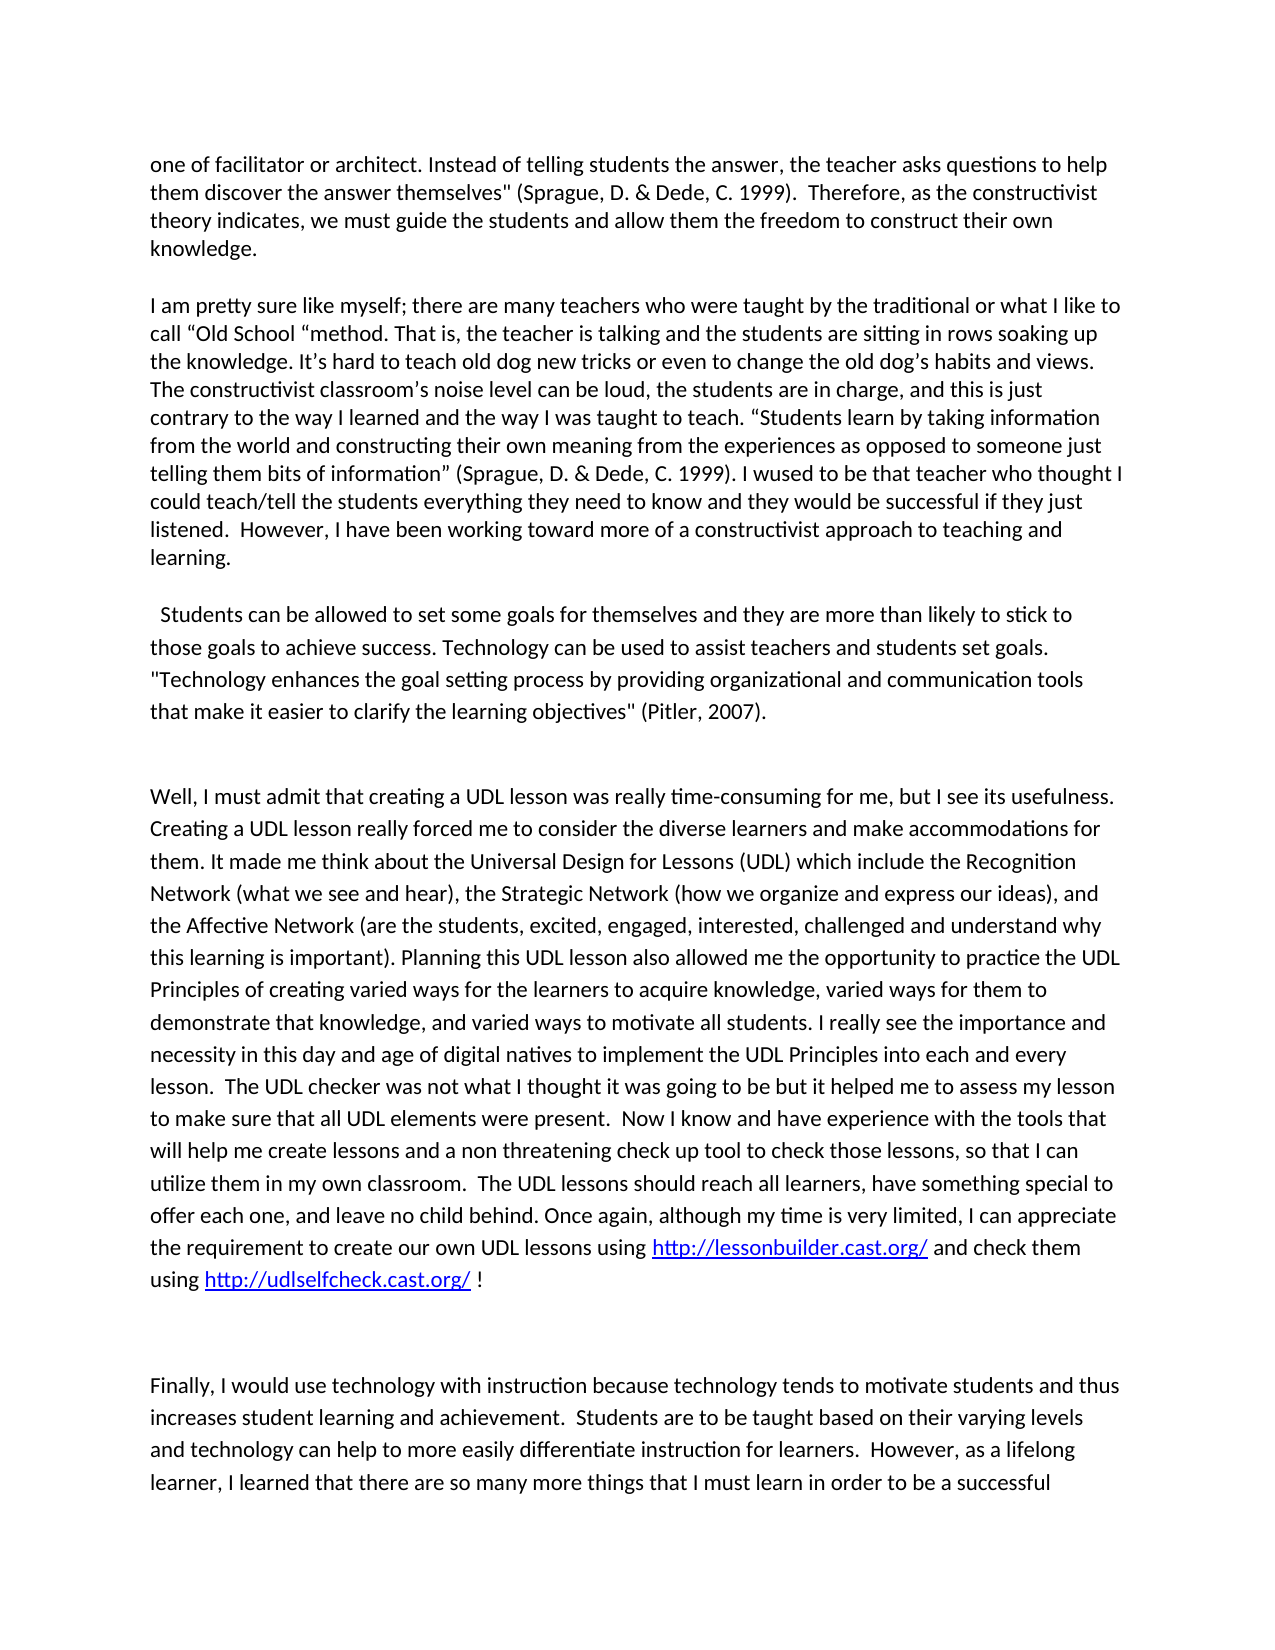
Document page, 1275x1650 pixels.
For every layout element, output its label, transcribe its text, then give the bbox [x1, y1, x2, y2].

text Students can be allowed to set some goals for themselves and they are more than likely to stick to those goals to achieve success. Technology can be used to assist teachers and students set goals. "Technology enhances the goal setting process by providing organizational and communication tools that make it easier to clarify the learning objectives" (Pitler, 2007). [150, 601, 1125, 757]
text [150, 1371, 1125, 1496]
text Well, I must admit that creating a UDL lesson was really time-consuming for me, but I see its usefulness. Creating a UDL lesson really forced me to consider the diverse learners and make accommodations for them. It made me think about the Universal Design for Lessons (UDL) which include the Recognition Network (what we see and hear), the Strategic Network (how we organize and express our ideas), and the Affective Network (are the students, excited, engaged, interested, challenged and understand why this learning is important). Planning this UDL lesson also allowed me the opportunity to practice the UDL Principles of creating varied ways for the learners to acquire knowledge, varied ways for them to demonstrate that knowledge, and varied ways to motivate all students. I really see the importance and necessity in this day and age of digital natives to implement the UDL Principles into each and every lesson. The UDL checker was not what I thought it was going to be but it helped me to assess my lesson to make sure that all UDL elements were present. Now I know and have experience with the tools that will help me create lessons and a non threatening check up tool to check those lessons, so that I can utilize them in my own classroom. The UDL lessons should reach all learners, have something special to offer each one, and leave no child behind. Once again, although my time is very limited, I can appreciate the requirement to create our own UDL lessons using http://lessonbuilder.cast.org/ and check them using http://udlselfcheck.cast.org/ ! [150, 782, 1125, 1293]
text I am pretty sure like myself; there are many teachers who were taught by the traditional or what I like to call “Old School “method. That is, the teacher is talking and the students are sitting in rows soaking up the knowledge. It’s hard to teach old dog new tricks or even to change the old dog’s habits and views. The constructivist classroom’s noise level can be loud, the students are in charge, and this is just contrary to the way I learned and the way I was taught to teach. “Students learn by taking information from the world and constructing their own meaning from the experiences as opposed to someone just telling them bits of information” (Sprague, D. & Dede, C. 1999). I wused to be that teacher who thought I could teach/tell the students everything they need to know and they would be successful if they just listened. However, I have been working toward more of a constructivist approach to teaching and learning. [150, 291, 1125, 571]
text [150, 150, 1125, 262]
